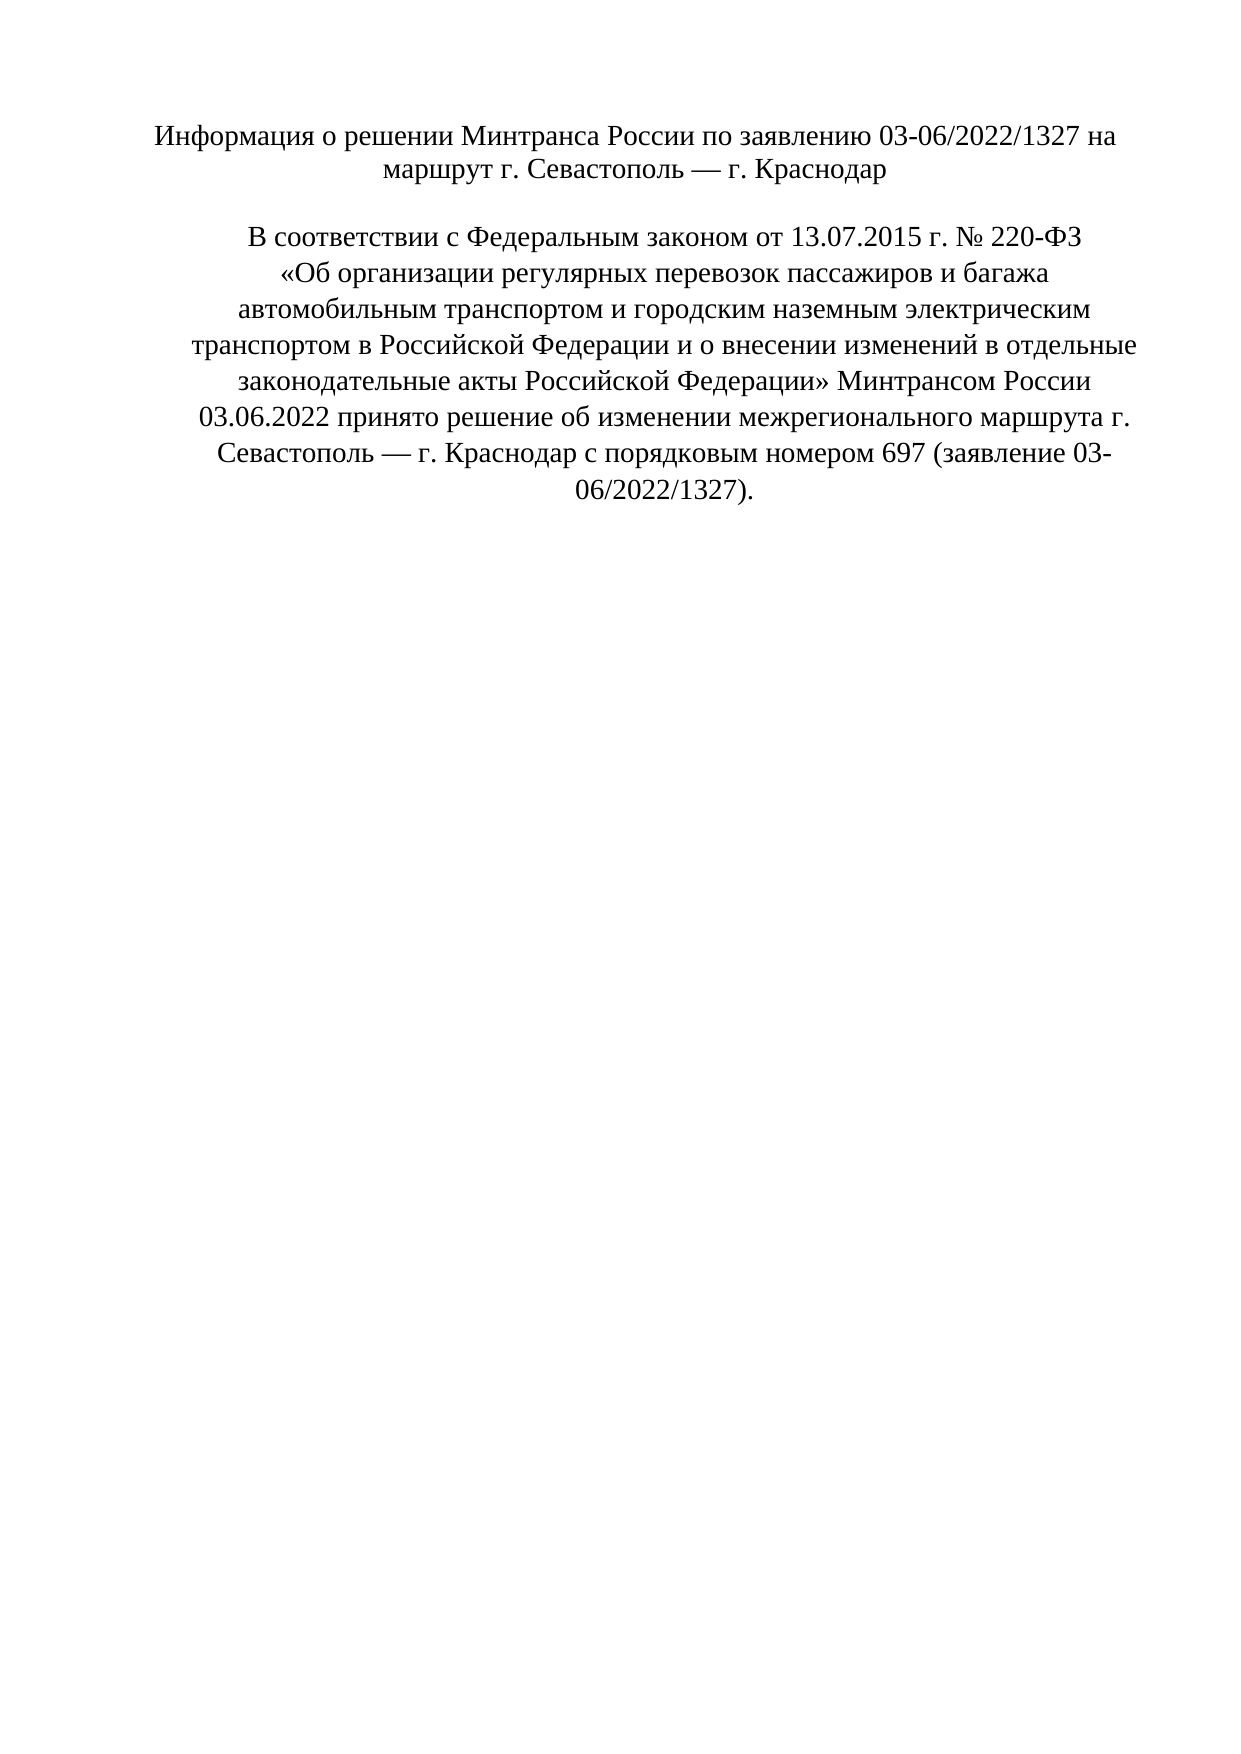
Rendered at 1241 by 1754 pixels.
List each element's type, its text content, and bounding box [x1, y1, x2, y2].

text Информация о решении Минтранса России по заявлению 03-06/2022/1327 на маршрут г. Севастополь — г. Краснодар [118, 118, 1152, 185]
text В соответствии с Федеральным законом от 13.07.2015 г. № 220-ФЗ «Об организации регулярных перевозок пассажиров и багажа автомобильным транспортом и городским наземным электрическим транспортом в Российской Федерации и о внесении изменений в отдельные законодательные акты Российской Федерации» Минтрансом России 03.06.2022 принято решение об изменении межрегионального маршрута г. Севастополь — г. Краснодар с порядковым номером 697 (заявление 03-06/2022/1327). [177, 219, 1152, 505]
